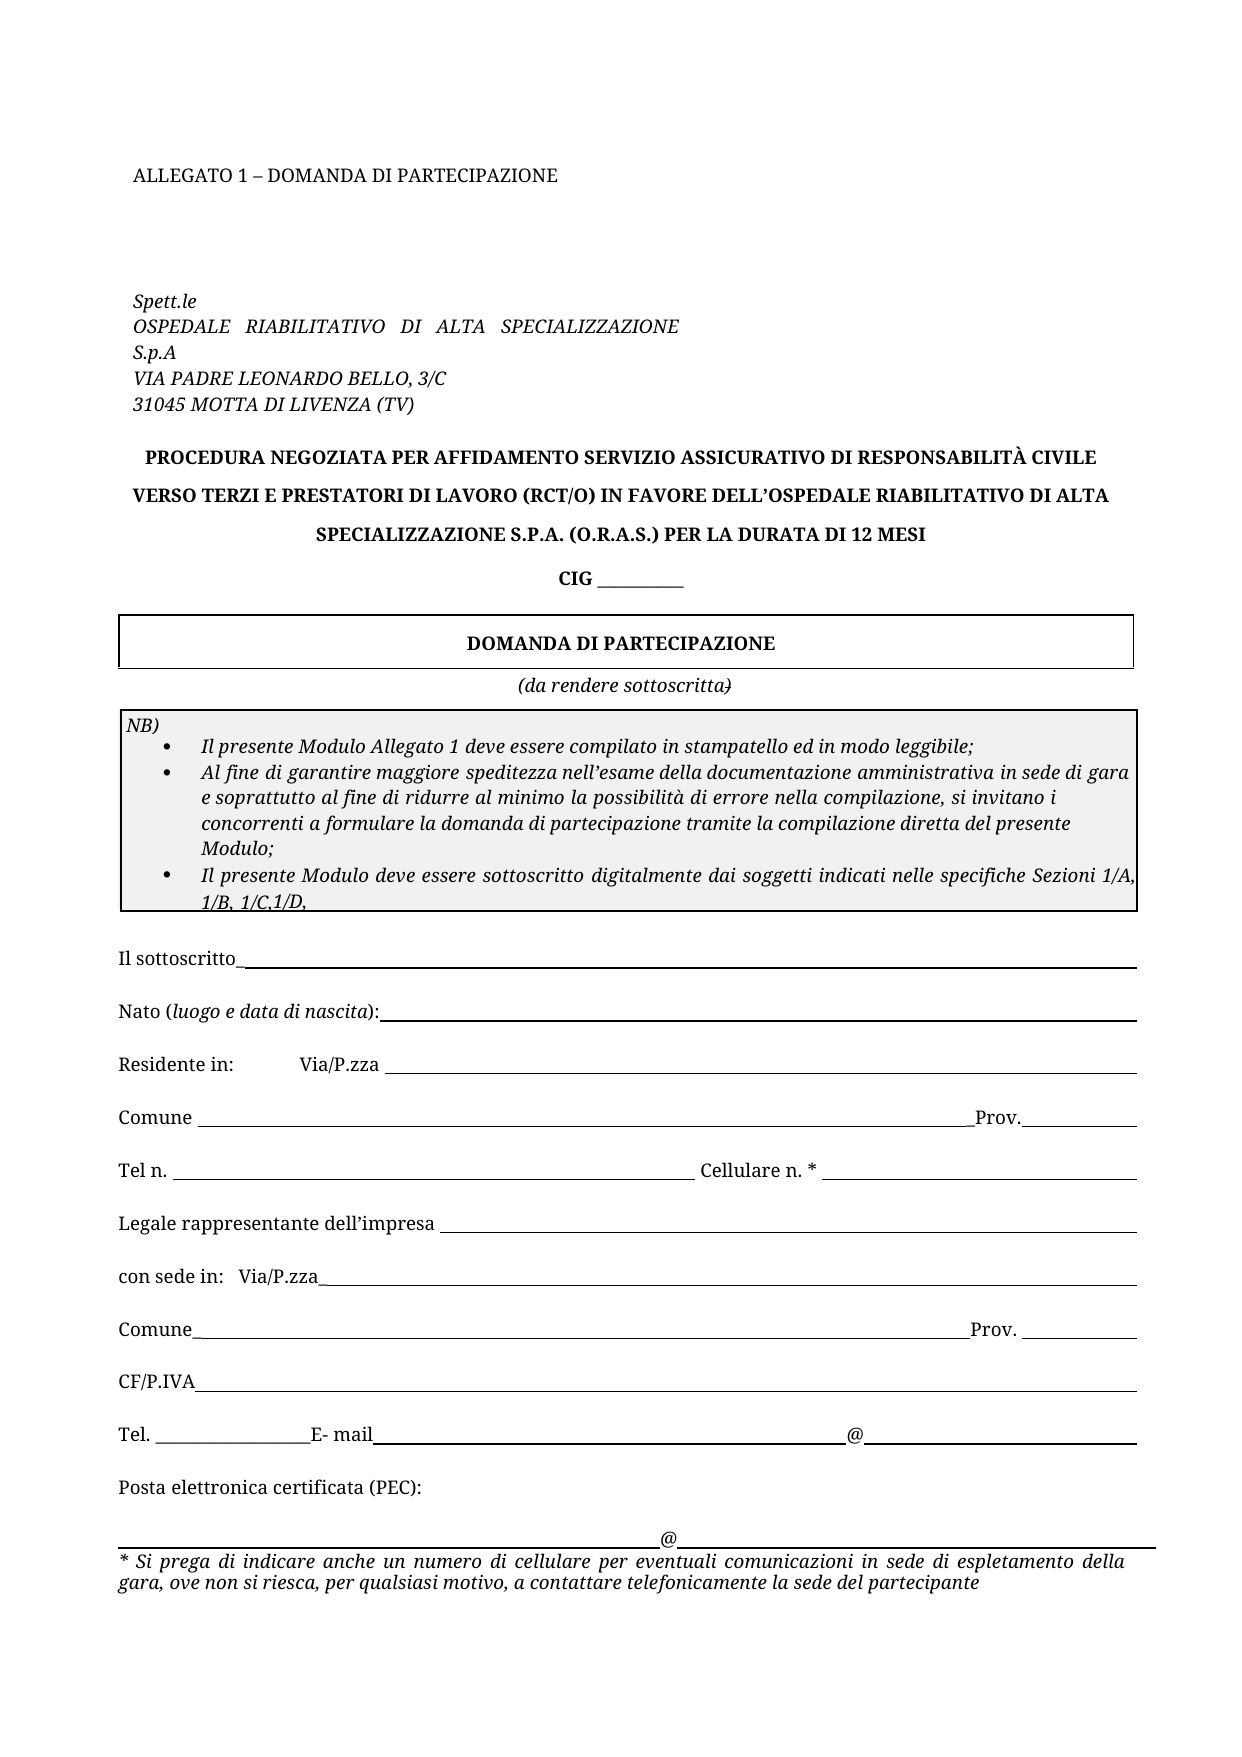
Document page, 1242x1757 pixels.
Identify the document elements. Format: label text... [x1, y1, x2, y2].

text Posta elettronica certificata (PEC): [118, 1473, 1126, 1498]
text Spett.le [133, 288, 441, 314]
text DOMANDA DI PARTECIPAZIONE [416, 631, 826, 656]
text 31045 MOTTA DI LIVENZA (TV) [133, 391, 432, 416]
text VIA PADRE LEONARDO BELLO, 3/C [133, 365, 491, 391]
text Tel n. Cellulare n. * [118, 1155, 1126, 1181]
text * Si prega di indicare anche un numero di cellulare per eventuali comunicazioni in sede di espletamento della gara, ove non si riesca, per qualsiasi motivo, a contattare telefonicamente la sede del partecipante [118, 1551, 1126, 1594]
text Comune_ Prov. [118, 1314, 1126, 1340]
table_cell Il presente Modulo Allegato 1 deve essere compilato in stampatello ed in modo leggibile; Al fine di garantire maggiore speditezza nell’esame della documentazione amministrativa in sede di gara e soprattutto al fine di ridurre al minimo la possibilità di errore nella compilazione, si invitano i concorrenti a formulare la domanda di partecipazione tramite la compilazione diretta del presente Modulo; Il presente Modulo deve essere sottoscritto digitalmente dai soggetti indicati nelle specifiche Sezioni 1/A, 1/B, 1/C,1/D, In caso la domanda sia sottoscritta da un procuratore, al presente modulo deve essere allegata copia conforme della procura; Se gli spazi riservati nel presente Modulo non sono sufficienti è possibile integrarli aggiungendone altri. [122, 734, 1136, 910]
text OSPEDALE RIABILITATIVO DI ALTA SPECIALIZZAZIONE S.p.A [133, 314, 679, 365]
text Tel. __________________E- mail @ [118, 1420, 1126, 1446]
text CF/P.IVA [118, 1367, 1126, 1393]
table_header NB) [122, 711, 1136, 734]
text Comune _Prov. [118, 1102, 1126, 1128]
text ALLEGATO 1 – DOMANDA DI PARTECIPAZIONE [133, 155, 1126, 188]
text Il sottoscritto_ [118, 943, 1122, 969]
text Residente in: Via/P.zza [118, 1049, 1126, 1075]
text @ [118, 1526, 1126, 1551]
text (da rendere sottoscritta) [468, 669, 780, 697]
text Legale rappresentante dell’impresa [118, 1208, 1126, 1234]
text Nato (luogo e data di nascita): [118, 996, 1126, 1022]
text CIG __________ [118, 565, 1123, 591]
text PROCEDURA NEGOZIATA PER AFFIDAMENTO SERVIZIO ASSICURATIVO DI RESPONSABILITÀ CIVILE VERSO TERZI E PRESTATORI DI LAVORO (RCT/O) IN FAVORE DELL’OSPEDALE RIABILITATIVO DI ALTA SPECIALIZZAZIONE S.P.A. (O.R.A.S.) PER LA DURATA DI 12 MESI [118, 444, 1123, 546]
text con sede in: Via/P.zza_ [118, 1261, 1126, 1287]
